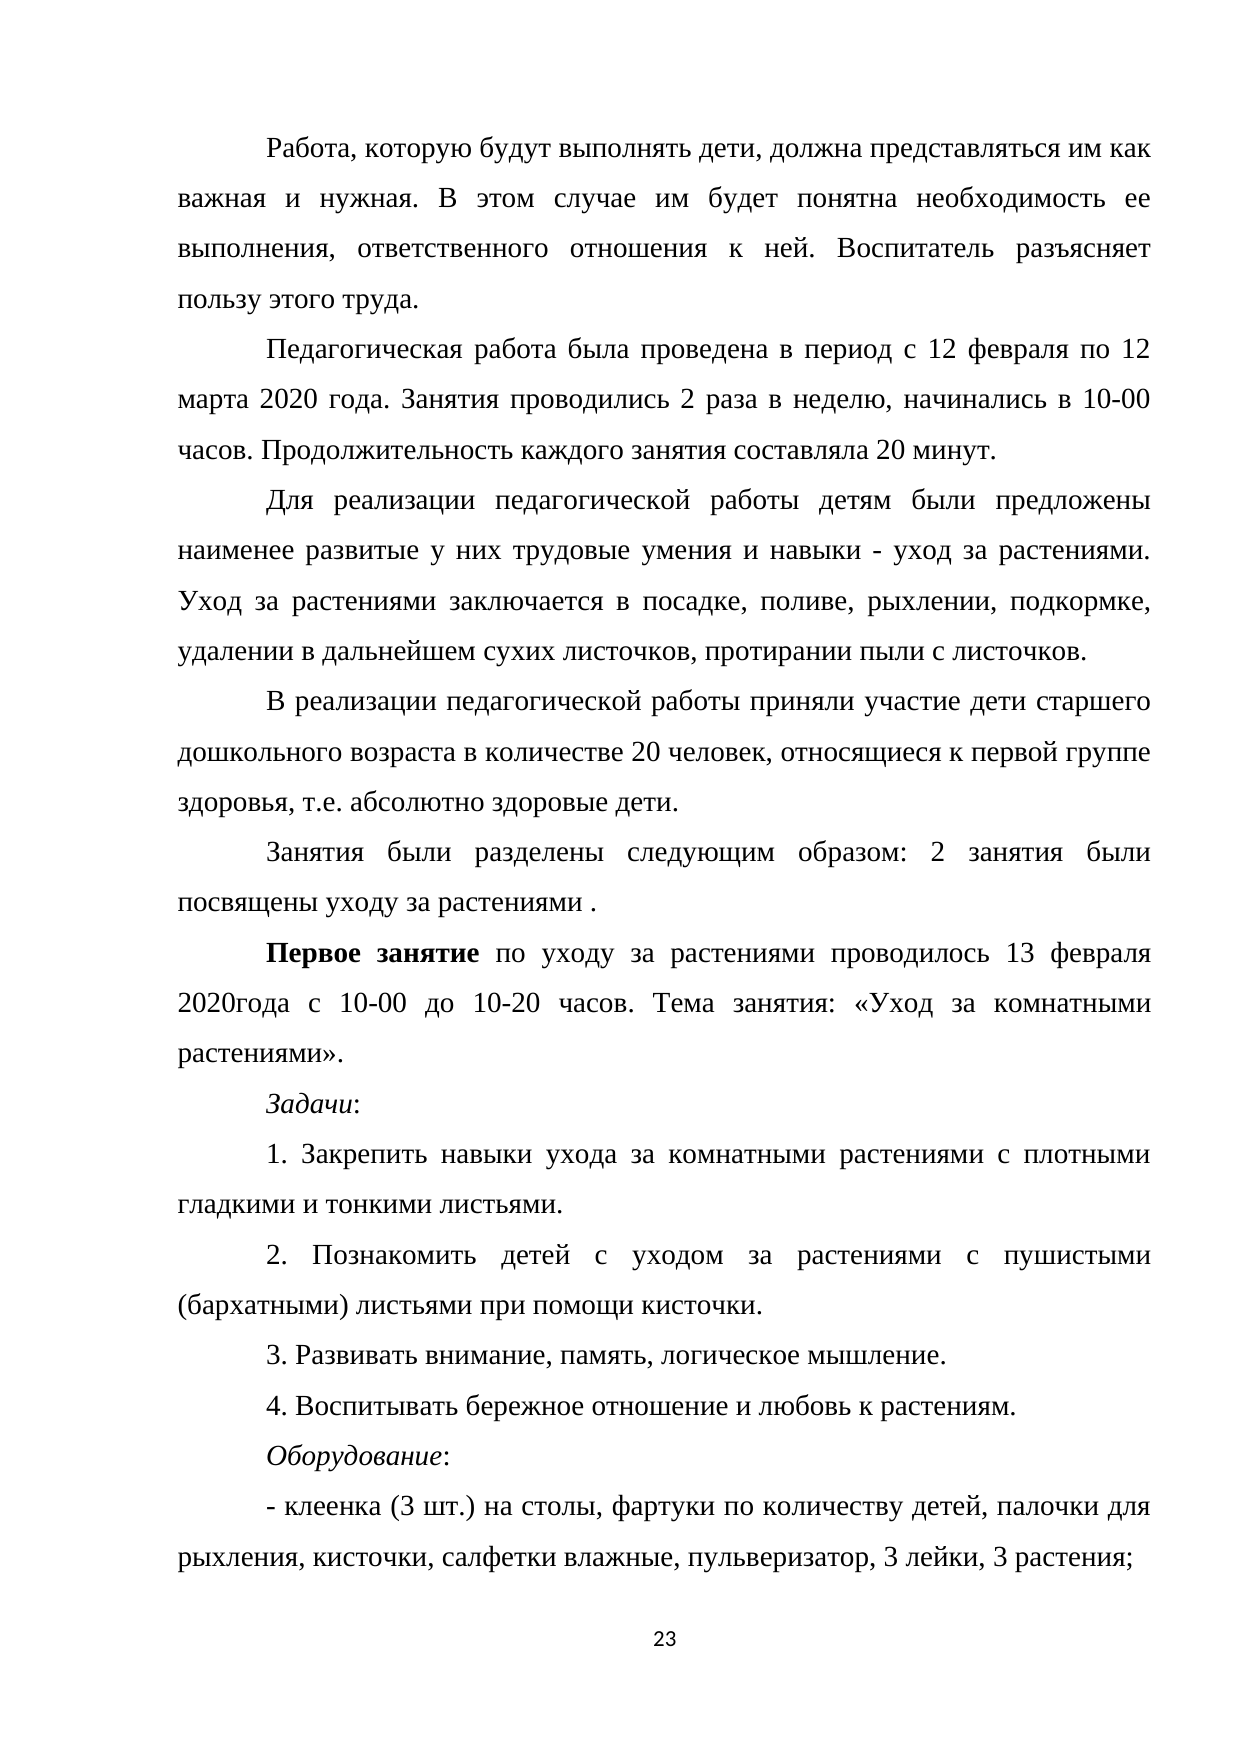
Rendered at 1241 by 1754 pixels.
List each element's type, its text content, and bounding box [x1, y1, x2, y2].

text Педагогическая работа была проведена в период с 12 февраля по 12 марта 2020 года. Занятия проводились 2 раза в неделю, начинались в 10-00 часов. Продолжительность каждого занятия составляла 20 минут. [177, 331, 1152, 465]
text Занятия были разделены следующим образом: 2 занятия были посвящены уходу за растениями . [177, 834, 1152, 918]
text Задачи: [177, 1086, 1152, 1119]
text Для реализации педагогической работы детям были предложены наименее развитые у них трудовые умения и навыки - уход за растениями. Уход за растениями заключается в посадке, поливе, рыхлении, подкормке, удалении в дальнейшем сухих листочков, протирании пыли с листочков. [177, 482, 1152, 667]
text 4. Воспитывать бережное отношение и любовь к растениям. [177, 1388, 1152, 1421]
text Работа, которую будут выполнять дети, должна представляться им как важная и нужная. В этом случае им будет понятна необходимость ее выполнения, ответственного отношения к ней. Воспитатель разъясняет пользу этого труда. [177, 130, 1152, 314]
text В реализации педагогической работы приняли участие дети старшего дошкольного возраста в количестве 20 человек, относящиеся к первой группе здоровья, т.е. абсолютно здоровые дети. [177, 683, 1152, 817]
text 1. Закрепить навыки ухода за комнатными растениями с плотными гладкими и тонкими листьями. [177, 1136, 1152, 1220]
text 3. Развивать внимание, память, логическое мышление. [177, 1337, 1152, 1371]
text Оборудование: [177, 1438, 1152, 1472]
text - клеенка (3 шт.) на столы, фартуки по количеству детей, палочки для рыхления, кисточки, салфетки влажные, пульверизатор, 3 лейки, 3 растения; [177, 1488, 1152, 1572]
text Первое занятие по уходу за растениями проводилось 13 февраля 2020года с 10-00 до 10-20 часов. Тема занятия: «Уход за комнатными растениями». [177, 935, 1152, 1069]
text 2. Познакомить детей с уходом за растениями с пушистыми (бархатными) листьями при помощи кисточки. [177, 1237, 1152, 1321]
